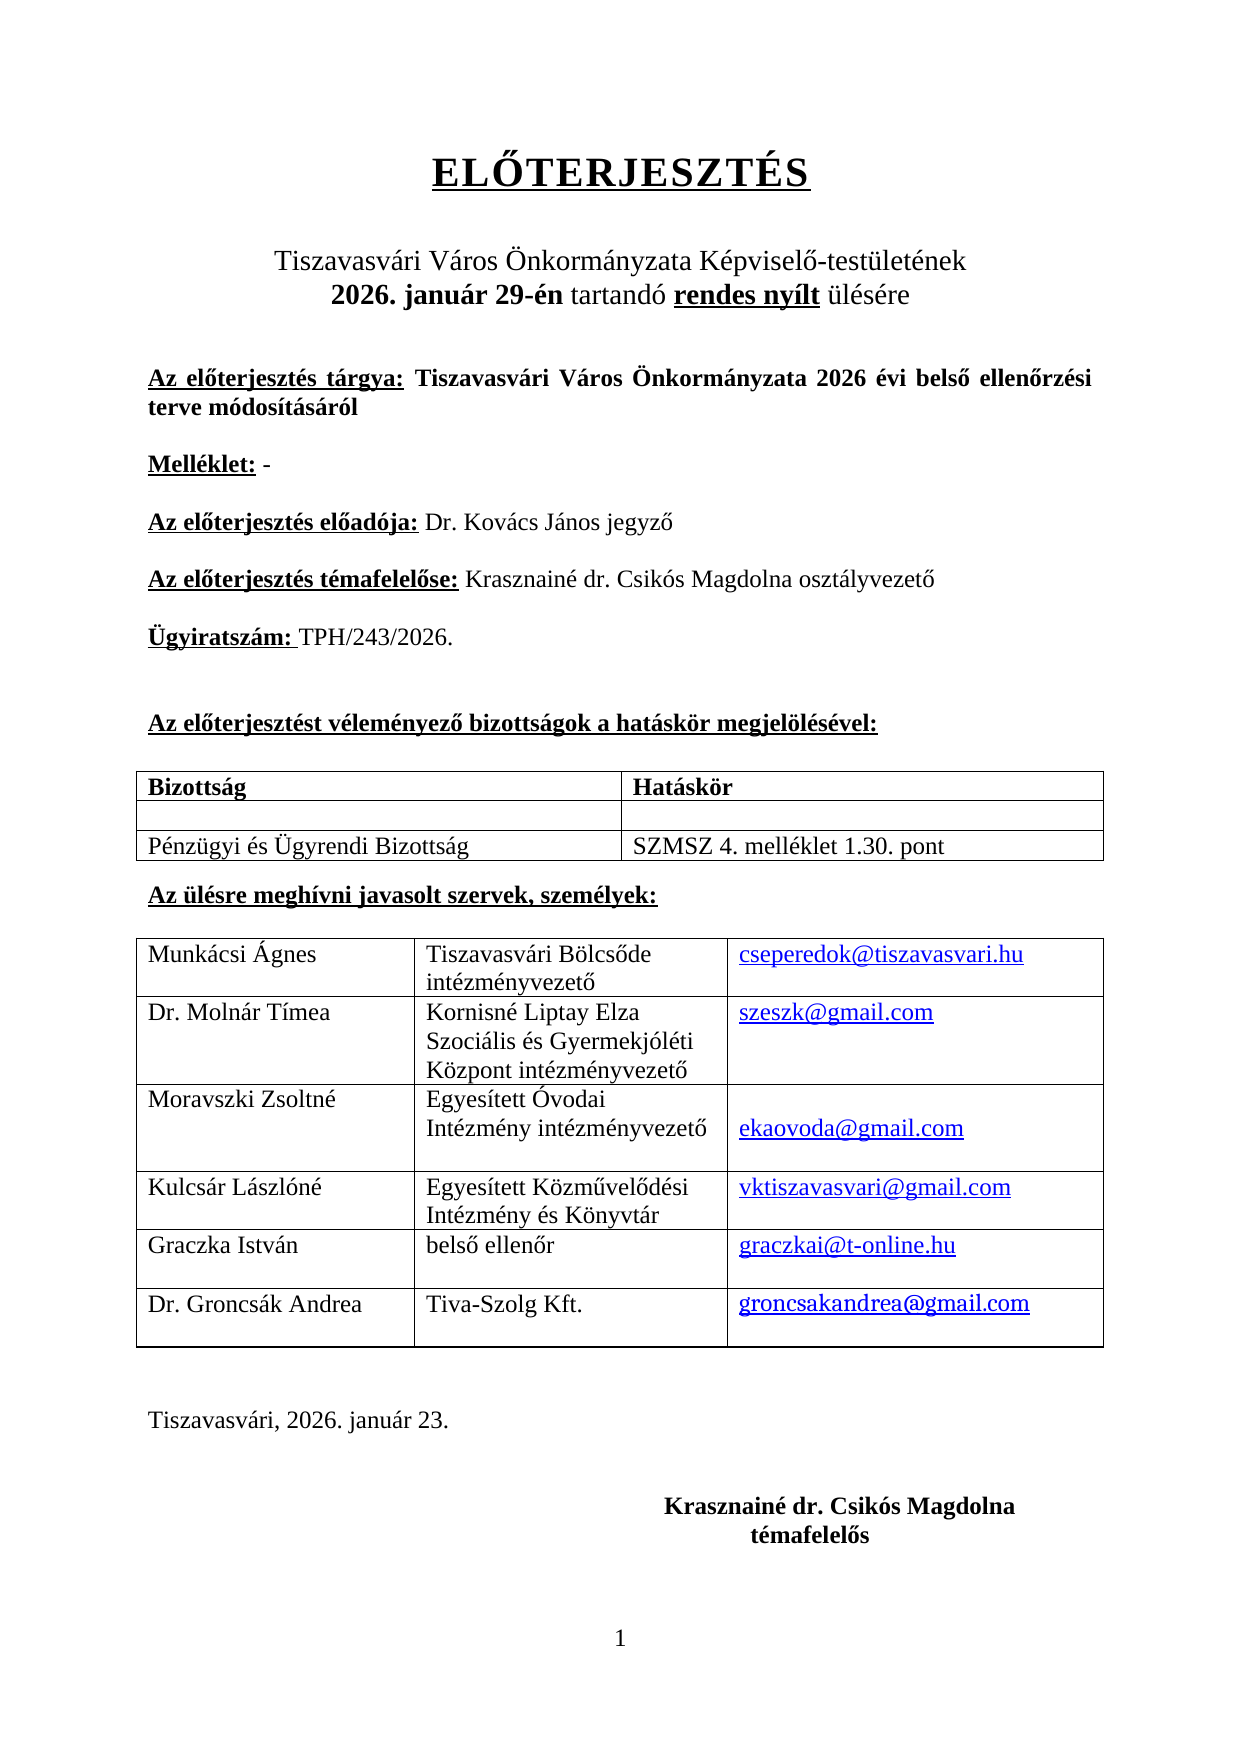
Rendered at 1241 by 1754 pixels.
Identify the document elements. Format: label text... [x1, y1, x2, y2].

table_cell Dr. Molnár Tímea [137, 997, 414, 1083]
table_cell Graczka István [137, 1230, 414, 1288]
table_cell Egyesített Óvodai Intézmény intézményvezető [415, 1085, 727, 1171]
text ELŐTERJESZTÉS [148, 148, 1093, 196]
table_cell szeszk@gmail.com [728, 997, 1103, 1083]
text 2026. január 29-én tartandó rendes nyílt ülésére [148, 277, 1093, 311]
table_cell Pénzügyi és Ügyrendi Bizottság [137, 831, 621, 860]
table_cell [137, 801, 621, 830]
table_cell vktiszavasvari@gmail.com [728, 1172, 1103, 1229]
text Az ülésre meghívni javasolt szervek, személyek: [148, 880, 1093, 909]
table_cell groncsakandrea@gmail.com [728, 1289, 1103, 1346]
text Tiszavasvári, 2026. január 23. [148, 1405, 1093, 1434]
table_header Tiszavasvári Bölcsőde intézményvezető [415, 939, 727, 996]
table_cell SZMSZ 4. melléklet 1.30. pont [622, 831, 1103, 860]
table_cell [622, 801, 1103, 830]
table_cell Moravszki Zsoltné [137, 1085, 414, 1171]
table_header cseperedok@tiszavasvari.hu [728, 939, 1103, 996]
table_cell ekaovoda@gmail.com [728, 1085, 1103, 1171]
table_cell Tiva-Szolg Kft. [415, 1289, 727, 1346]
table_cell Kulcsár Lászlóné [137, 1172, 414, 1229]
text Krasznainé dr. Csikós Magdolna [148, 1491, 1093, 1520]
text Az előterjesztést véleményező bizottságok a hatáskör megjelölésével: [148, 708, 1093, 737]
text Ügyiratszám: TPH/243/2026. [148, 622, 1093, 651]
text Melléklet: - [148, 449, 1093, 478]
text Az előterjesztés tárgya: Tiszavasvári Város Önkormányzata 2026 évi belső ellenőrzési terve módosításáról [148, 363, 1093, 421]
table_cell Dr. Groncsák Andrea [137, 1289, 414, 1346]
table_header Bizottság [137, 772, 621, 800]
table_cell Kornisné Liptay Elza Szociális és Gyermekjóléti Központ intézményvezető [415, 997, 727, 1083]
table_cell Egyesített Közművelődési Intézmény és Könyvtár [415, 1172, 727, 1229]
text témafelelős [148, 1520, 1093, 1549]
table_header Hatáskör [622, 772, 1103, 800]
text Tiszavasvári Város Önkormányzata Képviselő-testületének [148, 243, 1093, 277]
table_header Munkácsi Ágnes [137, 939, 414, 996]
text Az előterjesztés előadója: Dr. Kovács János jegyző [148, 507, 1093, 536]
table_cell belső ellenőr [415, 1230, 727, 1288]
text Az előterjesztés témafelelőse: Krasznainé dr. Csikós Magdolna osztályvezető [148, 564, 1093, 593]
table_cell graczkai@t-online.hu [728, 1230, 1103, 1288]
